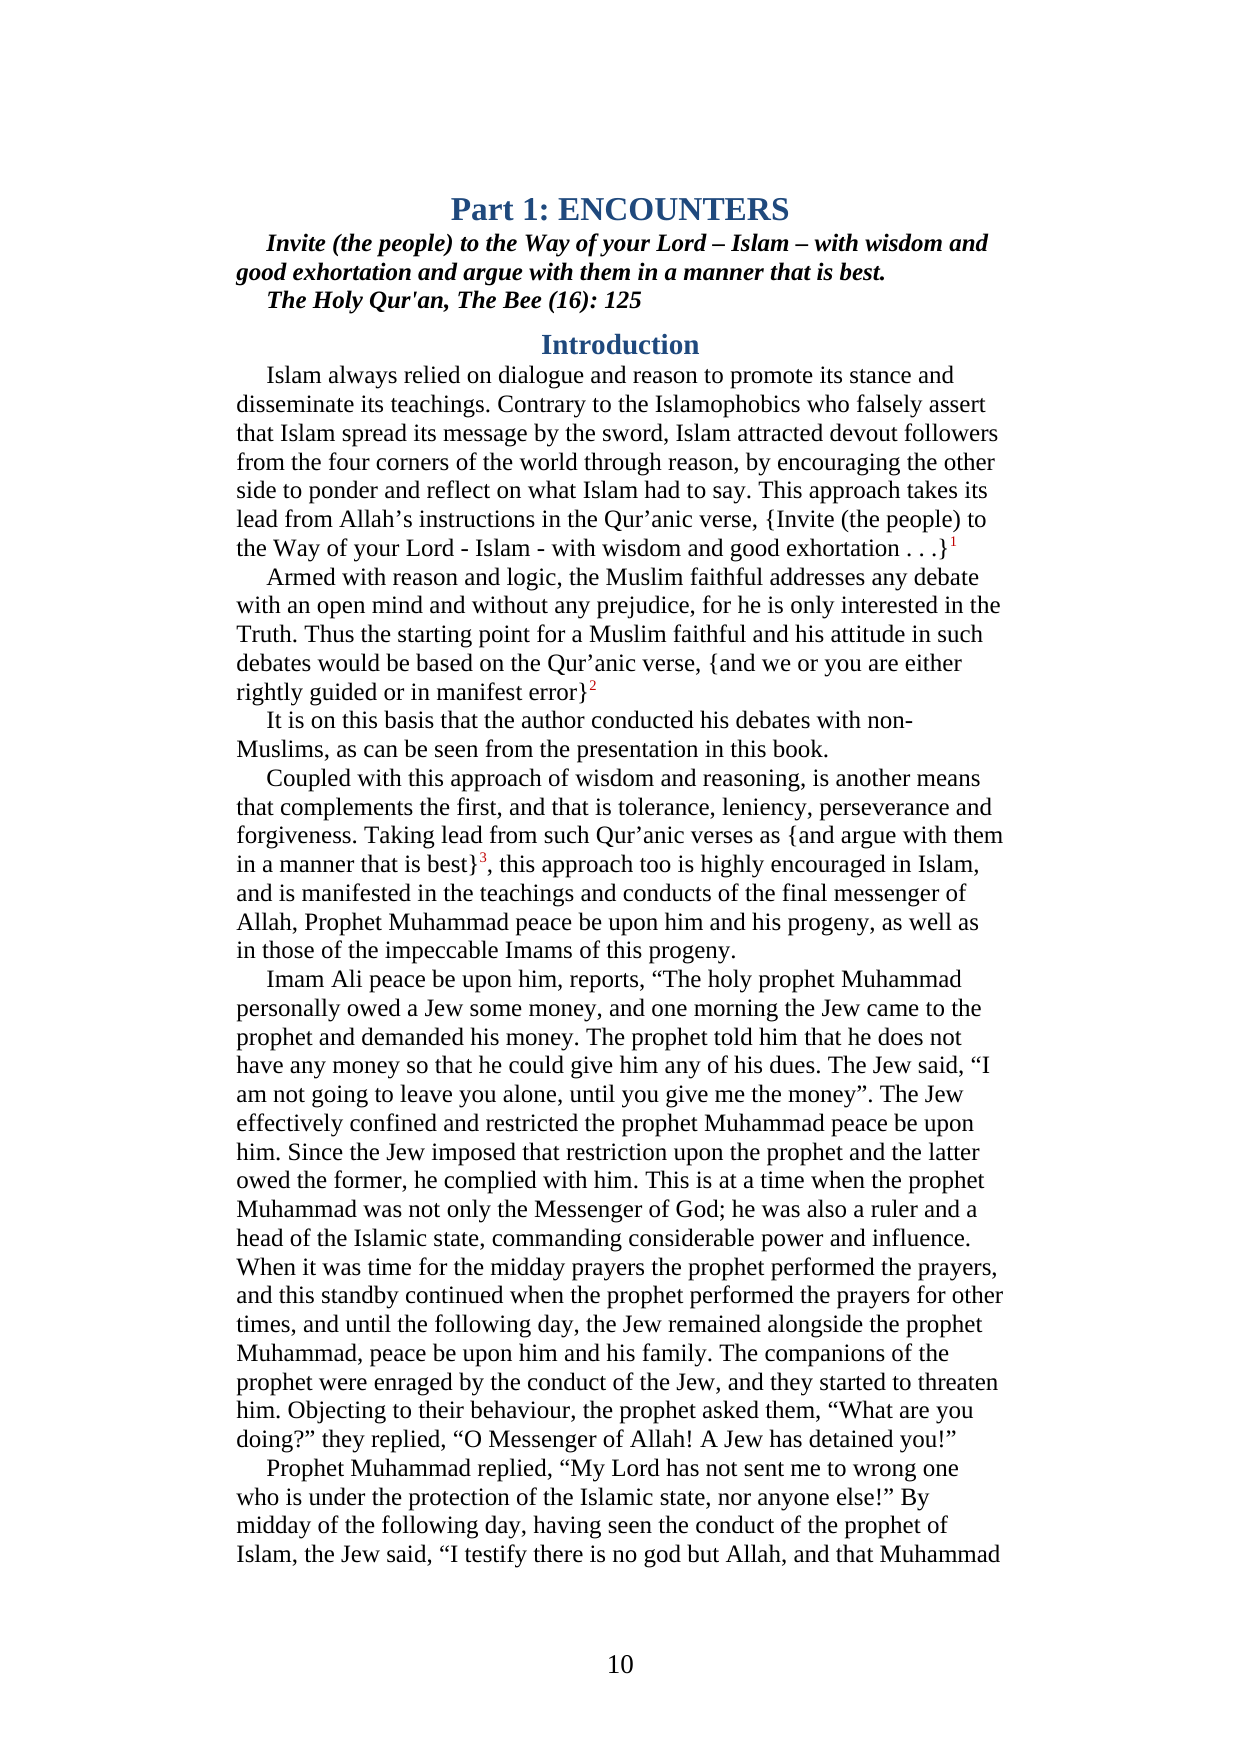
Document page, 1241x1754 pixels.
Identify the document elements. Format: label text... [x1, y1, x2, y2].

text Invite (the people) to the Way of your Lord – Islam – with wisdom and good exhortation and argue with them in a manner that is best. [236, 228, 1004, 286]
text Islam always relied on dialogue and reason to promote its stance and disseminate its teachings. Contrary to the Islamophobics who falsely assert that Islam spread its message by the sword, Islam attracted devout followers from the four corners of the world through reason, by encouraging the other side to ponder and reflect on what Islam had to say. This approach takes its lead from Allah’s instructions in the Qur’anic verse, {Invite (the people) to the Way of your Lord - Islam - with wisdom and good exhortation . . .}1 [236, 360, 1004, 562]
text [236, 1453, 1004, 1568]
text Imam Ali peace be upon him, reports, “The holy prophet Muhammad personally owed a Jew some money, and one morning the Jew came to the prophet and demanded his money. The prophet told him that he does not have any money so that he could give him any of his dues. The Jew said, “I am not going to leave you alone, until you give me the money”. The Jew effectively confined and restricted the prophet Muhammad peace be upon him. Since the Jew imposed that restriction upon the prophet and the latter owed the former, he complied with him. This is at a time when the prophet Muhammad was not only the Messenger of God; he was also a ruler and a head of the Islamic state, commanding considerable power and influence. When it was time for the midday prayers the prophet performed the prayers, and this standby continued when the prophet performed the prayers for other times, and until the following day, the Jew remained alongside the prophet Muhammad, peace be upon him and his family. The companions of the prophet were enraged by the conduct of the Jew, and they started to threaten him. Objecting to their behaviour, the prophet asked them, “What are you doing?” they replied, “O Messenger of Allah! A Jew has detained you!” [236, 964, 1004, 1453]
subtitle Part 1: ENCOUNTERS [236, 190, 1004, 228]
text It is on this basis that the author conducted his debates with non-Muslims, as can be seen from the presentation in this book. [236, 705, 1004, 763]
text Armed with reason and logic, the Muslim faithful addresses any debate with an open mind and without any prejudice, for he is only interested in the Truth. Thus the starting point for a Muslim faithful and his attitude in such debates would be based on the Qur’anic verse, {and we or you are either rightly guided or in manifest error}2 [236, 562, 1004, 705]
text The Holy Qur'an, The Bee (16): 125 [236, 286, 1004, 314]
subtitle Introduction [236, 327, 1004, 360]
text Coupled with this approach of wisdom and reasoning, is another means that complements the first, and that is tolerance, leniency, perseverance and forgiveness. Taking lead from such Qur’anic verses as {and argue with them in a manner that is best}3, this approach too is highly encouraged in Islam, and is manifested in the teachings and conducts of the final messenger of Allah, Prophet Muhammad peace be upon him and his progeny, as well as in those of the impeccable Imams of this progeny. [236, 763, 1004, 964]
